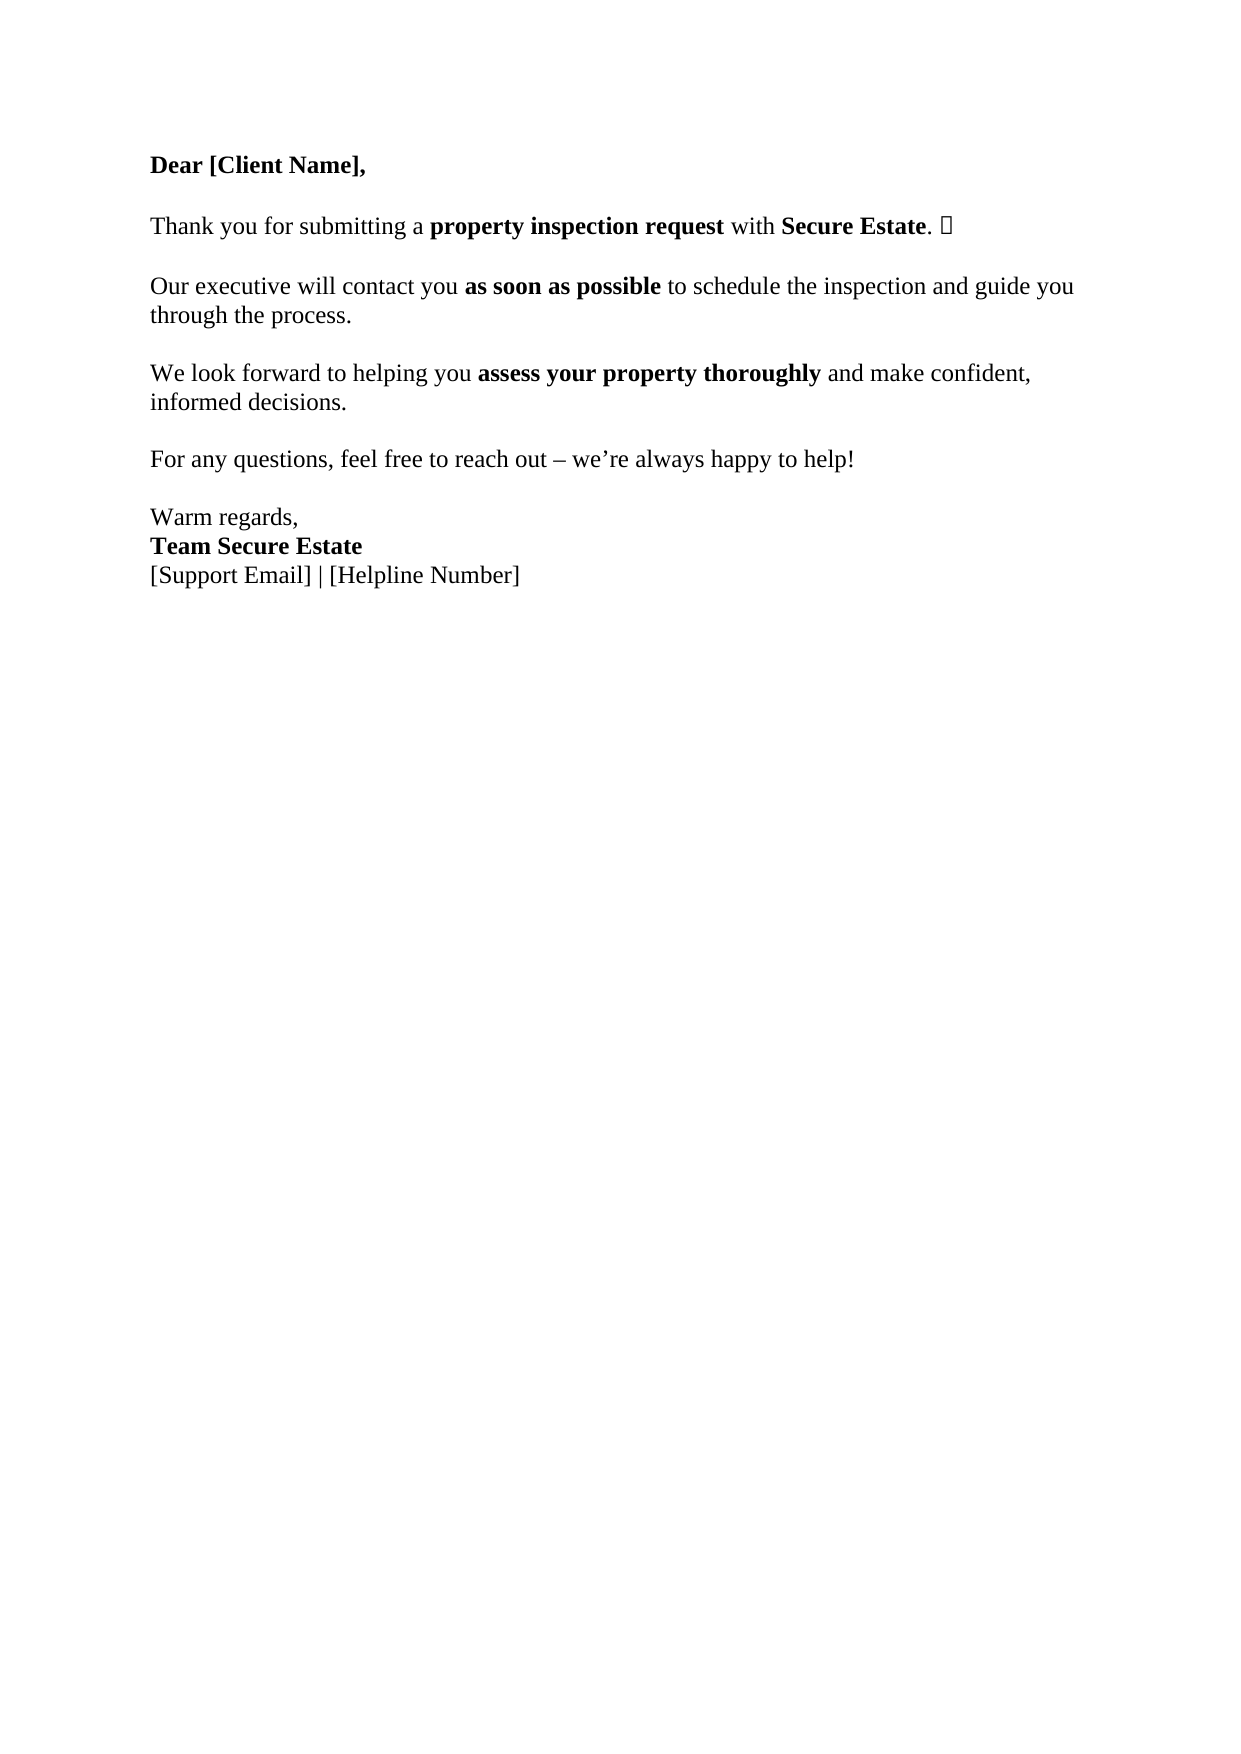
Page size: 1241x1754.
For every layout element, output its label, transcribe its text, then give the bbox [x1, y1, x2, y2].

text Warm regards, Team Secure Estate [Support Email] | [Helpline Number] [150, 502, 1090, 589]
text We look forward to helping you assess your property thoroughly and make confident, informed decisions. [150, 358, 1090, 415]
text Our executive will contact you as soon as possible to schedule the inspection and guide you through the process. [150, 271, 1090, 329]
text Dear [Client Name], [150, 150, 1090, 179]
text Thank you for submitting a property inspection request with Secure Estate. ✅ [150, 208, 1090, 242]
text For any questions, feel free to reach out – we’re always happy to help! [150, 444, 1090, 473]
